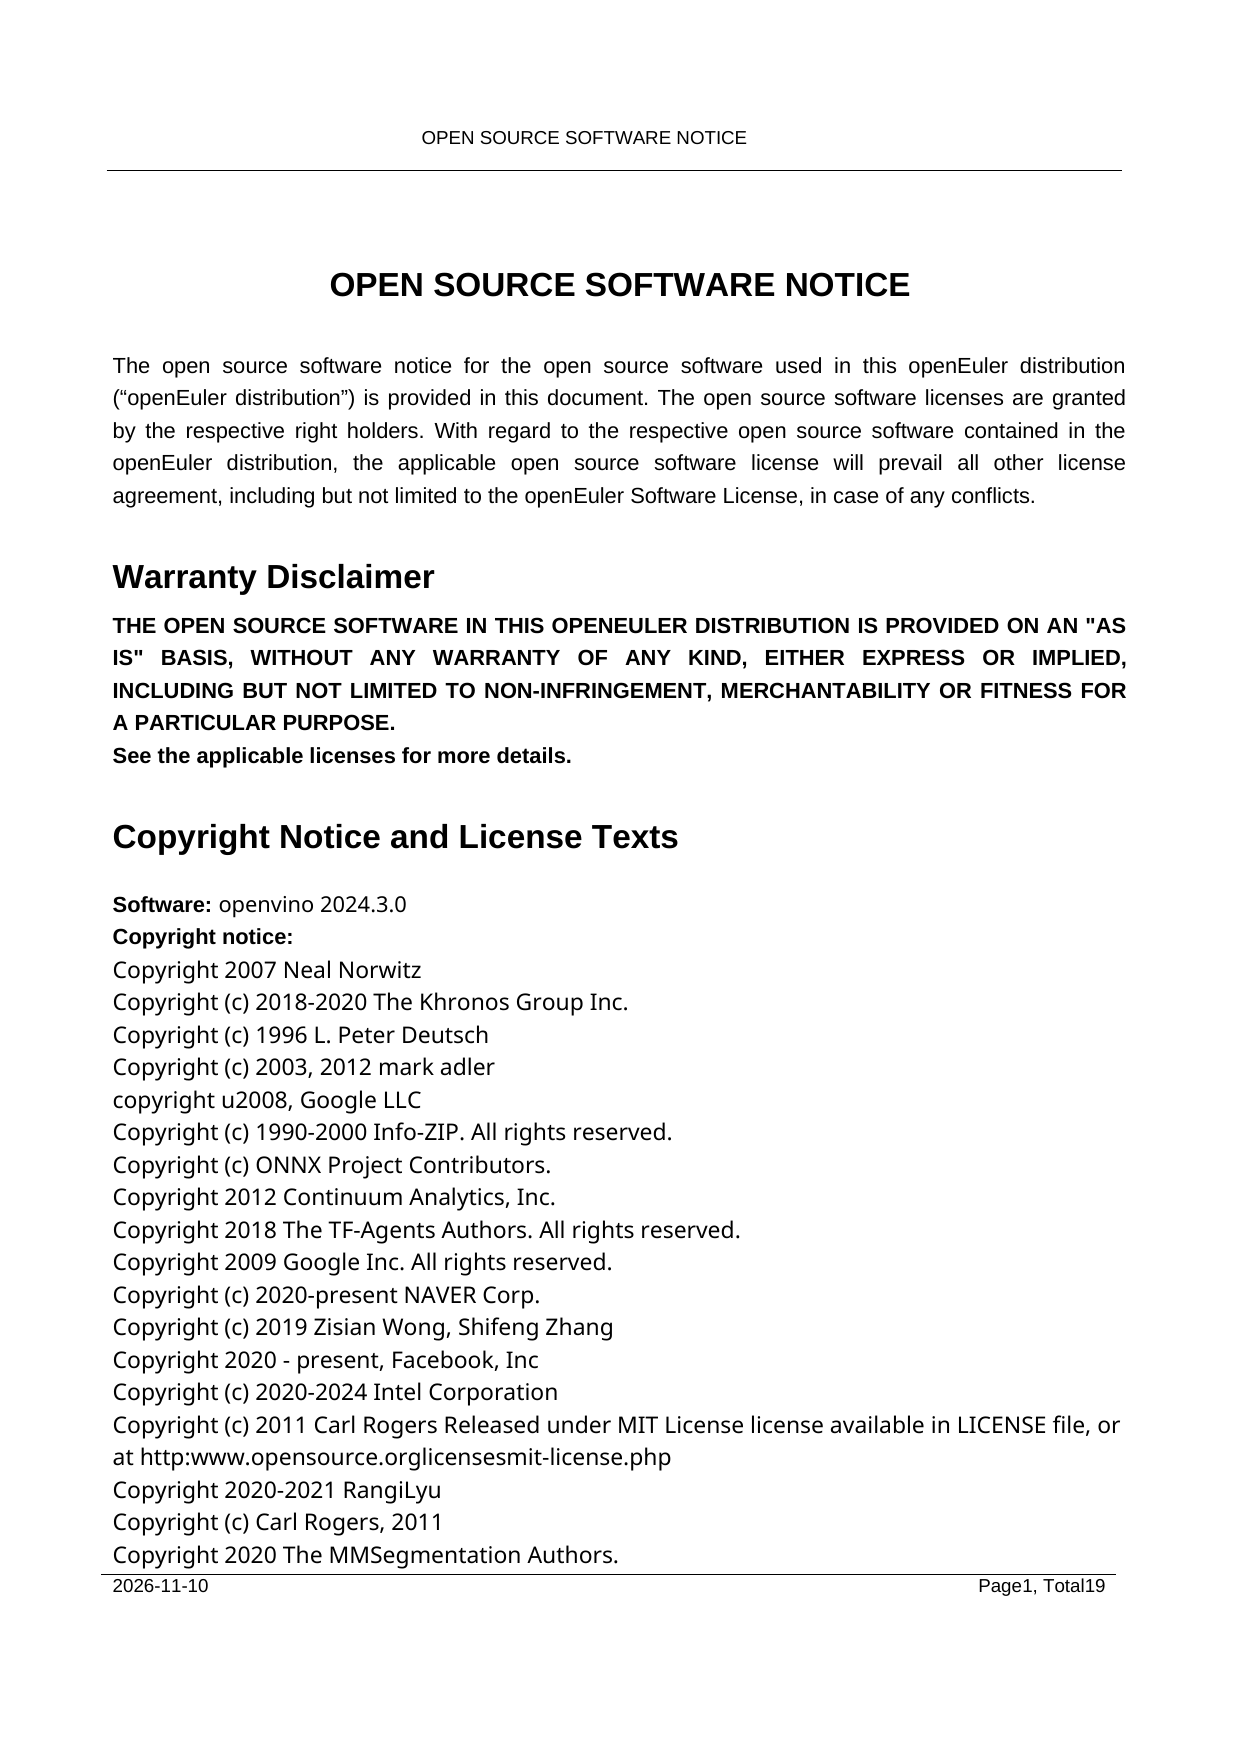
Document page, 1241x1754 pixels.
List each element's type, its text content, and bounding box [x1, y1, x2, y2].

text The open source software notice for the open source software used in this openEuler distribution (“openEuler distribution”) is provided in this document. The open source software licenses are granted by the respective right holders. With regard to the respective open source software contained in the openEuler distribution, the applicable open source software license will prevail all other license agreement, including but not limited to the openEuler Software License, in case of any conflicts. [112, 349, 1128, 511]
text Copyright Notice and License Texts [112, 804, 1128, 869]
text Software: openvino 2024.3.0 [112, 888, 1128, 921]
text Warranty Disclaimer [112, 544, 1128, 609]
text OPEN SOURCE SOFTWARE NOTICE [112, 251, 1128, 316]
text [112, 953, 1128, 1571]
text Copyright notice: [112, 921, 1128, 953]
text THE OPEN SOURCE SOFTWARE IN THIS OPENEULER DISTRIBUTION IS PROVIDED ON AN "AS IS" BASIS, WITHOUT ANY WARRANTY OF ANY KIND, EITHER EXPRESS OR IMPLIED, INCLUDING BUT NOT LIMITED TO NON-INFRINGEMENT, MERCHANTABILITY OR FITNESS FOR A PARTICULAR PURPOSE. See the applicable licenses for more details. [112, 609, 1128, 771]
